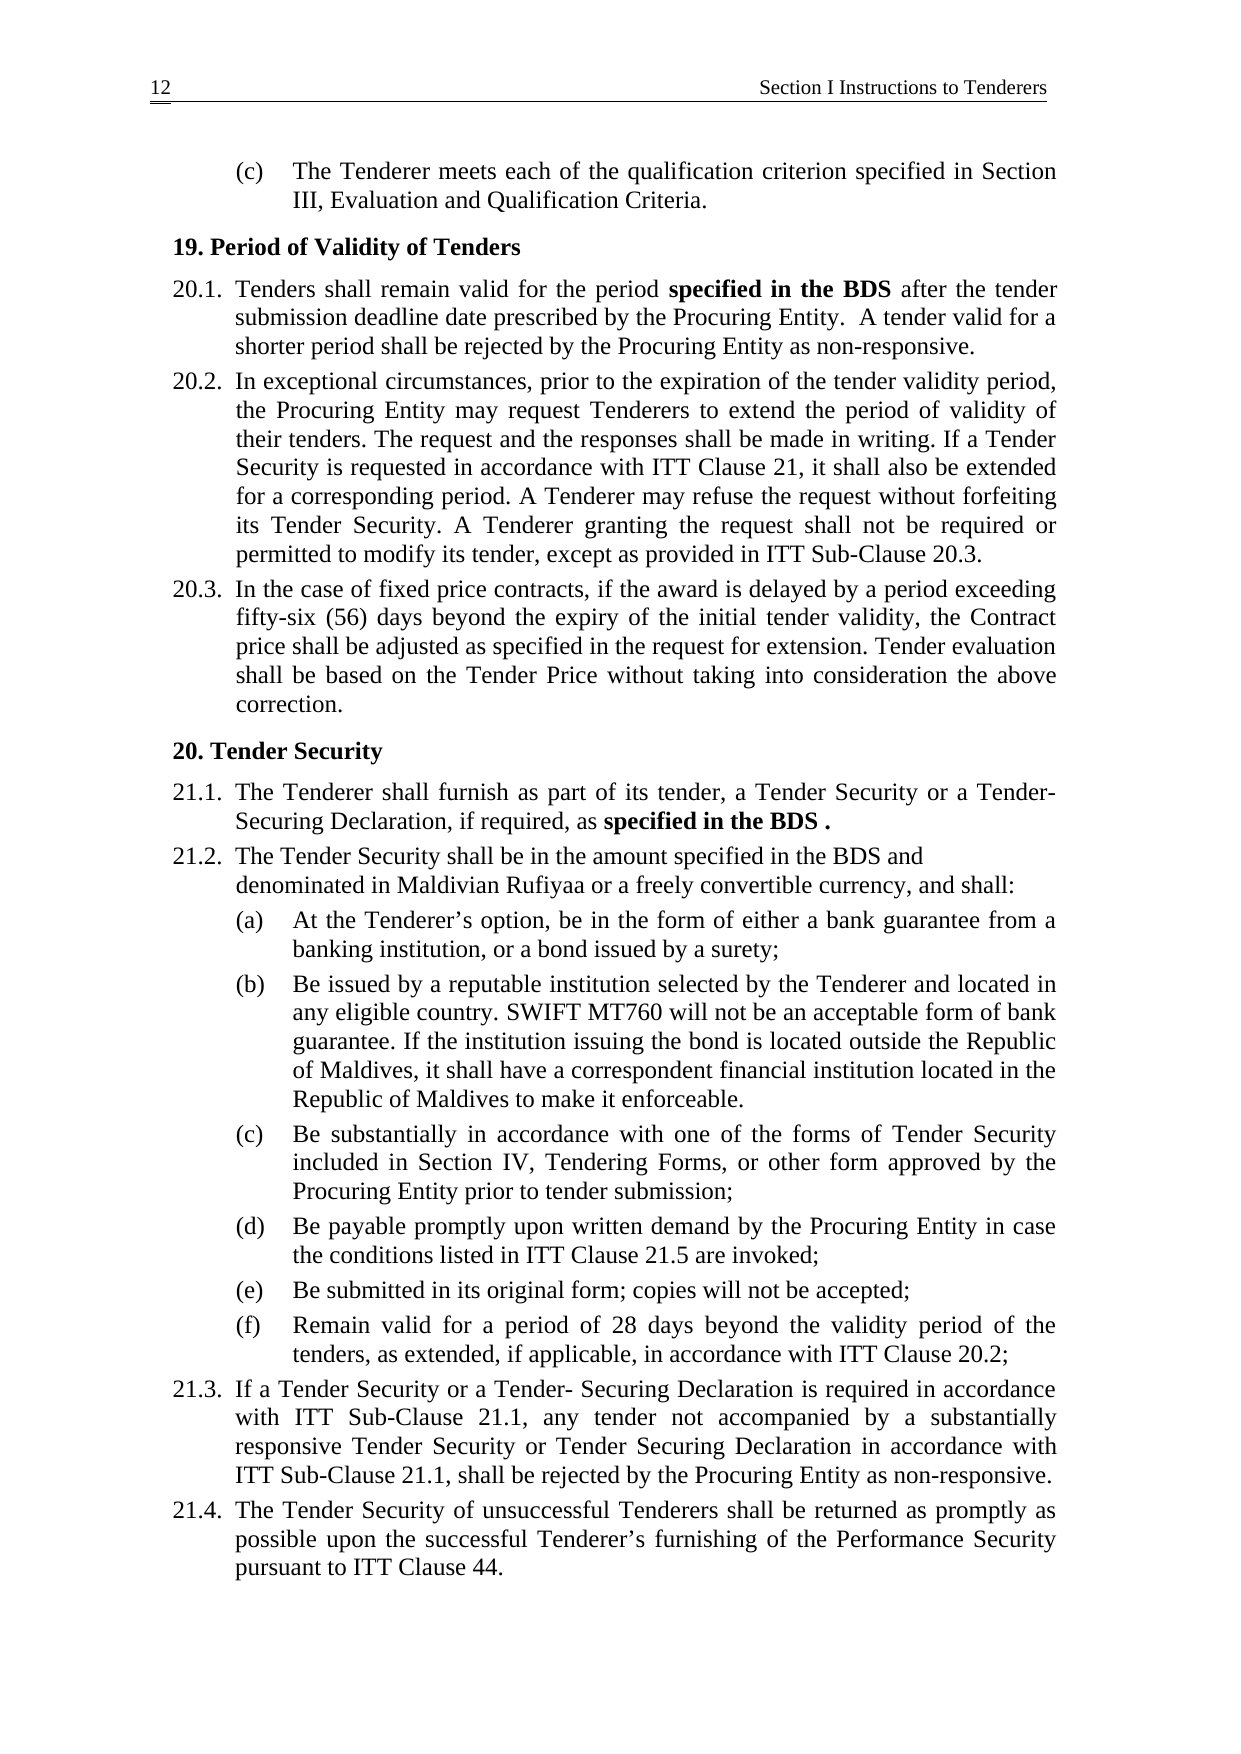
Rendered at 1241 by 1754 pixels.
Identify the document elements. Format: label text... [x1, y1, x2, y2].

table_cell Period of Validity of Tenders Tenders shall remain valid for the period specified in the BDS after the tender submission deadline date prescribed by the Procuring Entity. A tender valid for a shorter period shall be rejected by the Procuring Entity as non-responsive. In exceptional circumstances, prior to the expiration of the tender validity period, the Procuring Entity may request Tenderers to extend the period of validity of their tenders. The request and the responses shall be made in writing. If a Tender Security is requested in accordance with ITT Clause 21, it shall also be extended for a corresponding period. A Tenderer may refuse the request without forfeiting its Tender Security. A Tenderer granting the request shall not be required or permitted to modify its tender, except as provided in ITT Sub-Clause 20.3. In the case of fixed price contracts, if the award is delayed by a period exceeding fifty-six (56) days beyond the expiry of the initial tender validity, the Contract price shall be adjusted as specified in the request for extension. Tender evaluation shall be based on the Tender Price without taking into consideration the above correction. [161, 220, 1069, 724]
